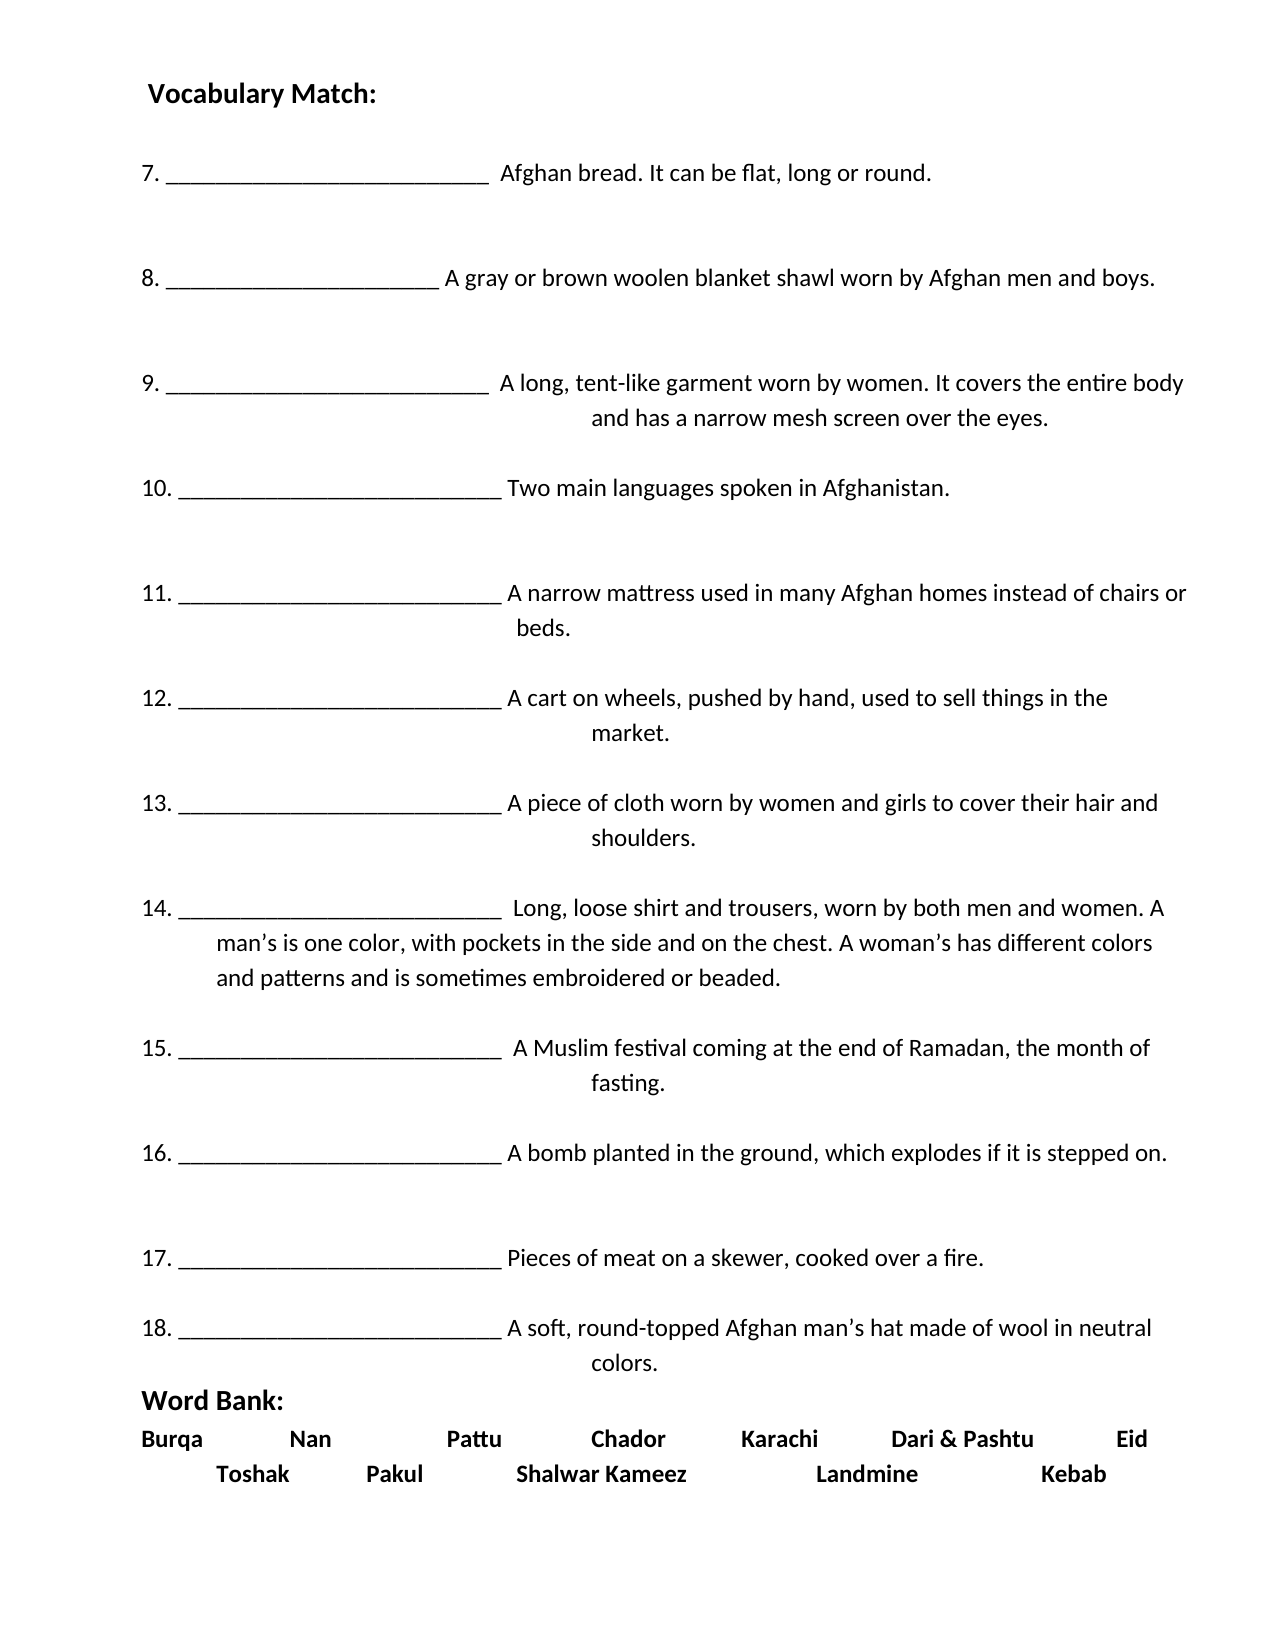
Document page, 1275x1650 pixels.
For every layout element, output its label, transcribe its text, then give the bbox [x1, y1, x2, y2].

list 11. __________________________ A narrow mattress used in many Afghan homes instead of chairs or beds. [141, 577, 1191, 642]
list Toshak Pakul Shalwar Kameez Landmine Kebab [141, 1458, 1191, 1488]
list 7. __________________________ Afghan bread. It can be flat, long or round. [141, 157, 1191, 187]
list 14. __________________________ Long, loose shirt and trousers, worn by both men and women. A man’s is one color, with pockets in the side and on the chest. A woman’s has different colors and patterns and is sometimes embroidered or beaded. [141, 892, 1191, 992]
list 18. __________________________ A soft, round-topped Afghan man’s hat made of wool in neutral colors. [141, 1312, 1191, 1377]
list 15. __________________________ A Muslim festival coming at the end of Ramadan, the month of fasting. [141, 1032, 1191, 1097]
list 17. __________________________ Pieces of meat on a skewer, cooked over a fire. [141, 1242, 1191, 1272]
list 16. __________________________ A bomb planted in the ground, which explodes if it is stepped on. [141, 1137, 1191, 1167]
list Burqa Nan Pattu Chador Karachi Dari & Pashtu Eid [141, 1423, 1191, 1453]
list Vocabulary Match: [141, 75, 1191, 111]
list 8. ______________________ A gray or brown woolen blanket shawl worn by Afghan men and boys. [141, 262, 1191, 292]
list 13. __________________________ A piece of cloth worn by women and girls to cover their hair and shoulders. [141, 787, 1191, 852]
list 12. __________________________ A cart on wheels, pushed by hand, used to sell things in the market. [141, 682, 1191, 747]
list Word Bank: [141, 1382, 1191, 1417]
list 9. __________________________ A long, tent-like garment worn by women. It covers the entire body and has a narrow mesh screen over the eyes. [141, 367, 1191, 432]
list 10. __________________________ Two main languages spoken in Afghanistan. [141, 472, 1191, 502]
